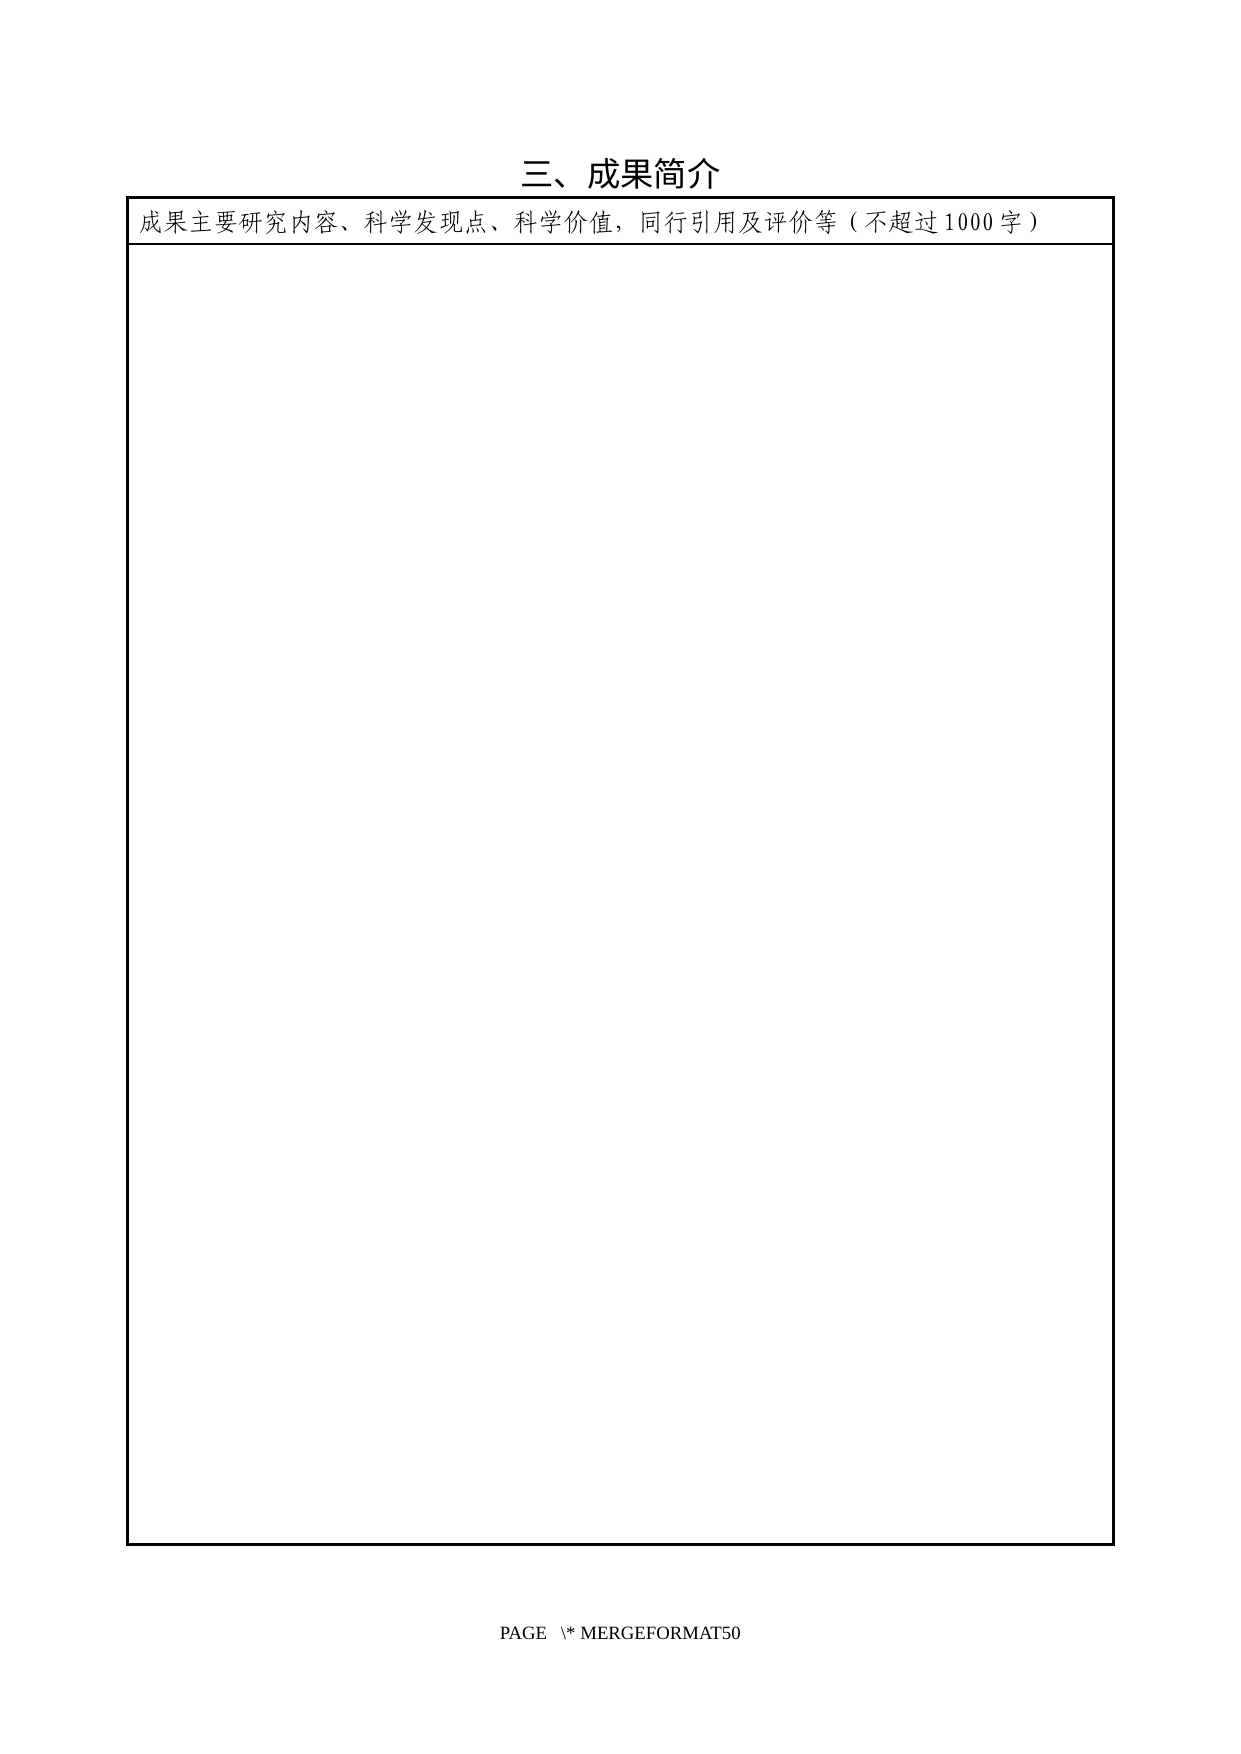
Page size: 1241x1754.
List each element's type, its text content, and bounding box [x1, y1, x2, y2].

text 三、成果简介 [130, 148, 1110, 196]
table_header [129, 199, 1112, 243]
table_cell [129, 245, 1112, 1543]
